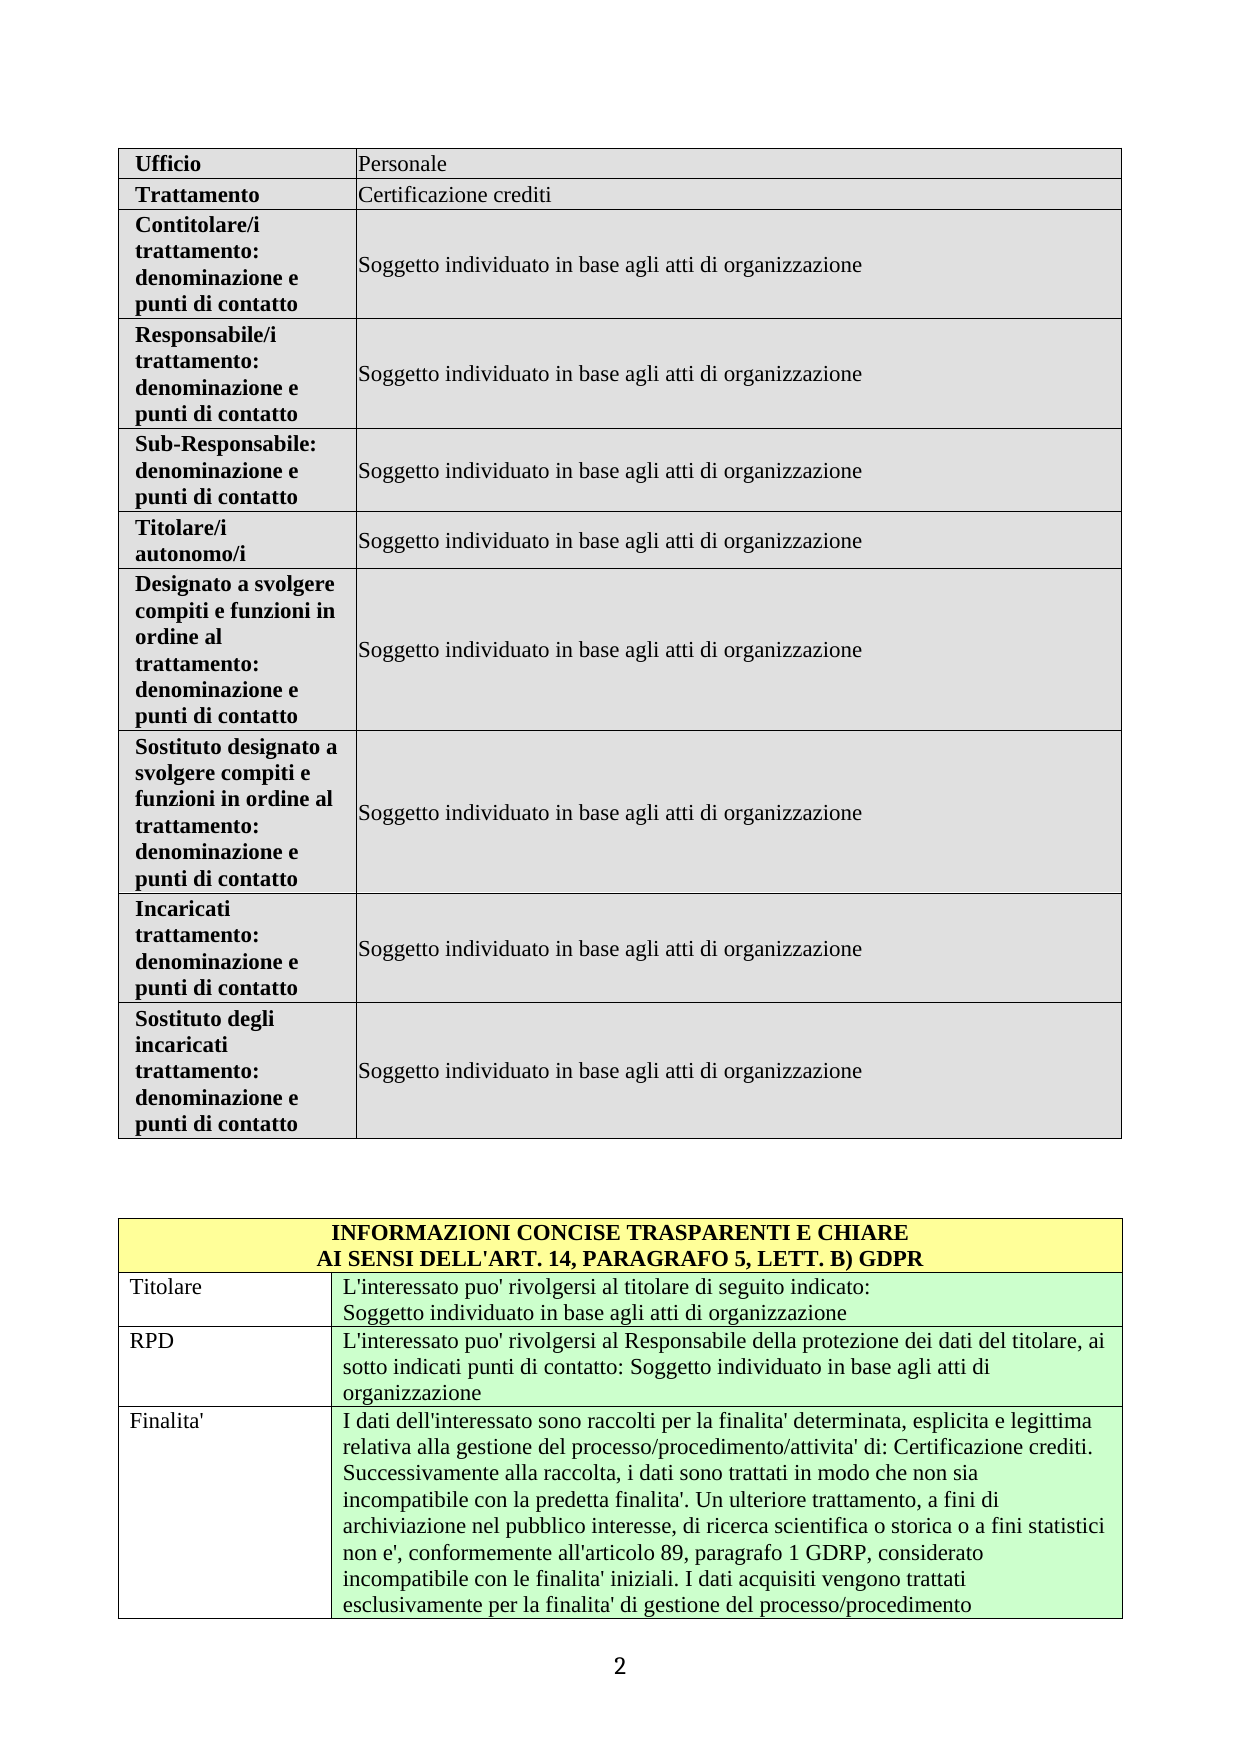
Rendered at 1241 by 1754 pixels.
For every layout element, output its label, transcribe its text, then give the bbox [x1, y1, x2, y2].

table_cell Certificazione crediti [357, 179, 1121, 209]
table_cell Sostituto degli incaricati trattamento: denominazione e punti di contatto [119, 1003, 356, 1138]
table_cell Soggetto individuato in base agli atti di organizzazione [357, 894, 1121, 1002]
table_cell Soggetto individuato in base agli atti di organizzazione [357, 569, 1121, 730]
table_cell Soggetto individuato in base agli atti di organizzazione [357, 319, 1121, 428]
table_header INFORMAZIONI CONCISE TRASPARENTI E CHIARE AI SENSI DELL'ART. 14, PARAGRAFO 5, LETT. B) GDPR [119, 1219, 1122, 1272]
table_cell Soggetto individuato in base agli atti di organizzazione [357, 512, 1121, 568]
table_cell L'interessato puo' rivolgersi al titolare di seguito indicato: Soggetto individuato in base agli atti di organizzazione [332, 1273, 1122, 1326]
table_cell Titolare/i autonomo/i [119, 512, 356, 568]
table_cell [332, 1407, 1122, 1618]
table_cell Responsabile/i trattamento: denominazione e punti di contatto [119, 319, 356, 428]
table_cell Soggetto individuato in base agli atti di organizzazione [357, 1003, 1121, 1138]
table_cell Designato a svolgere compiti e funzioni in ordine al trattamento: denominazione e punti di contatto [119, 569, 356, 730]
table_cell Titolare [119, 1273, 331, 1326]
table_cell Sostituto designato a svolgere compiti e funzioni in ordine al trattamento: denominazione e punti di contatto [119, 731, 356, 892]
table_cell RPD [119, 1327, 331, 1406]
table_cell L'interessato puo' rivolgersi al Responsabile della protezione dei dati del titolare, ai sotto indicati punti di contatto: Soggetto individuato in base agli atti di organizzazione [332, 1327, 1122, 1406]
table_cell Finalita' [119, 1407, 331, 1618]
table_cell Soggetto individuato in base agli atti di organizzazione [357, 731, 1121, 892]
table_cell Personale [357, 149, 1121, 178]
table_cell Sub-Responsabile: denominazione e punti di contatto [119, 429, 356, 511]
table_cell Ufficio [119, 149, 356, 178]
table_cell Trattamento [119, 179, 356, 209]
table_cell Soggetto individuato in base agli atti di organizzazione [357, 210, 1121, 318]
table_cell Contitolare/i trattamento: denominazione e punti di contatto [119, 210, 356, 318]
table_cell Soggetto individuato in base agli atti di organizzazione [357, 429, 1121, 511]
table_cell Incaricati trattamento: denominazione e punti di contatto [119, 894, 356, 1002]
